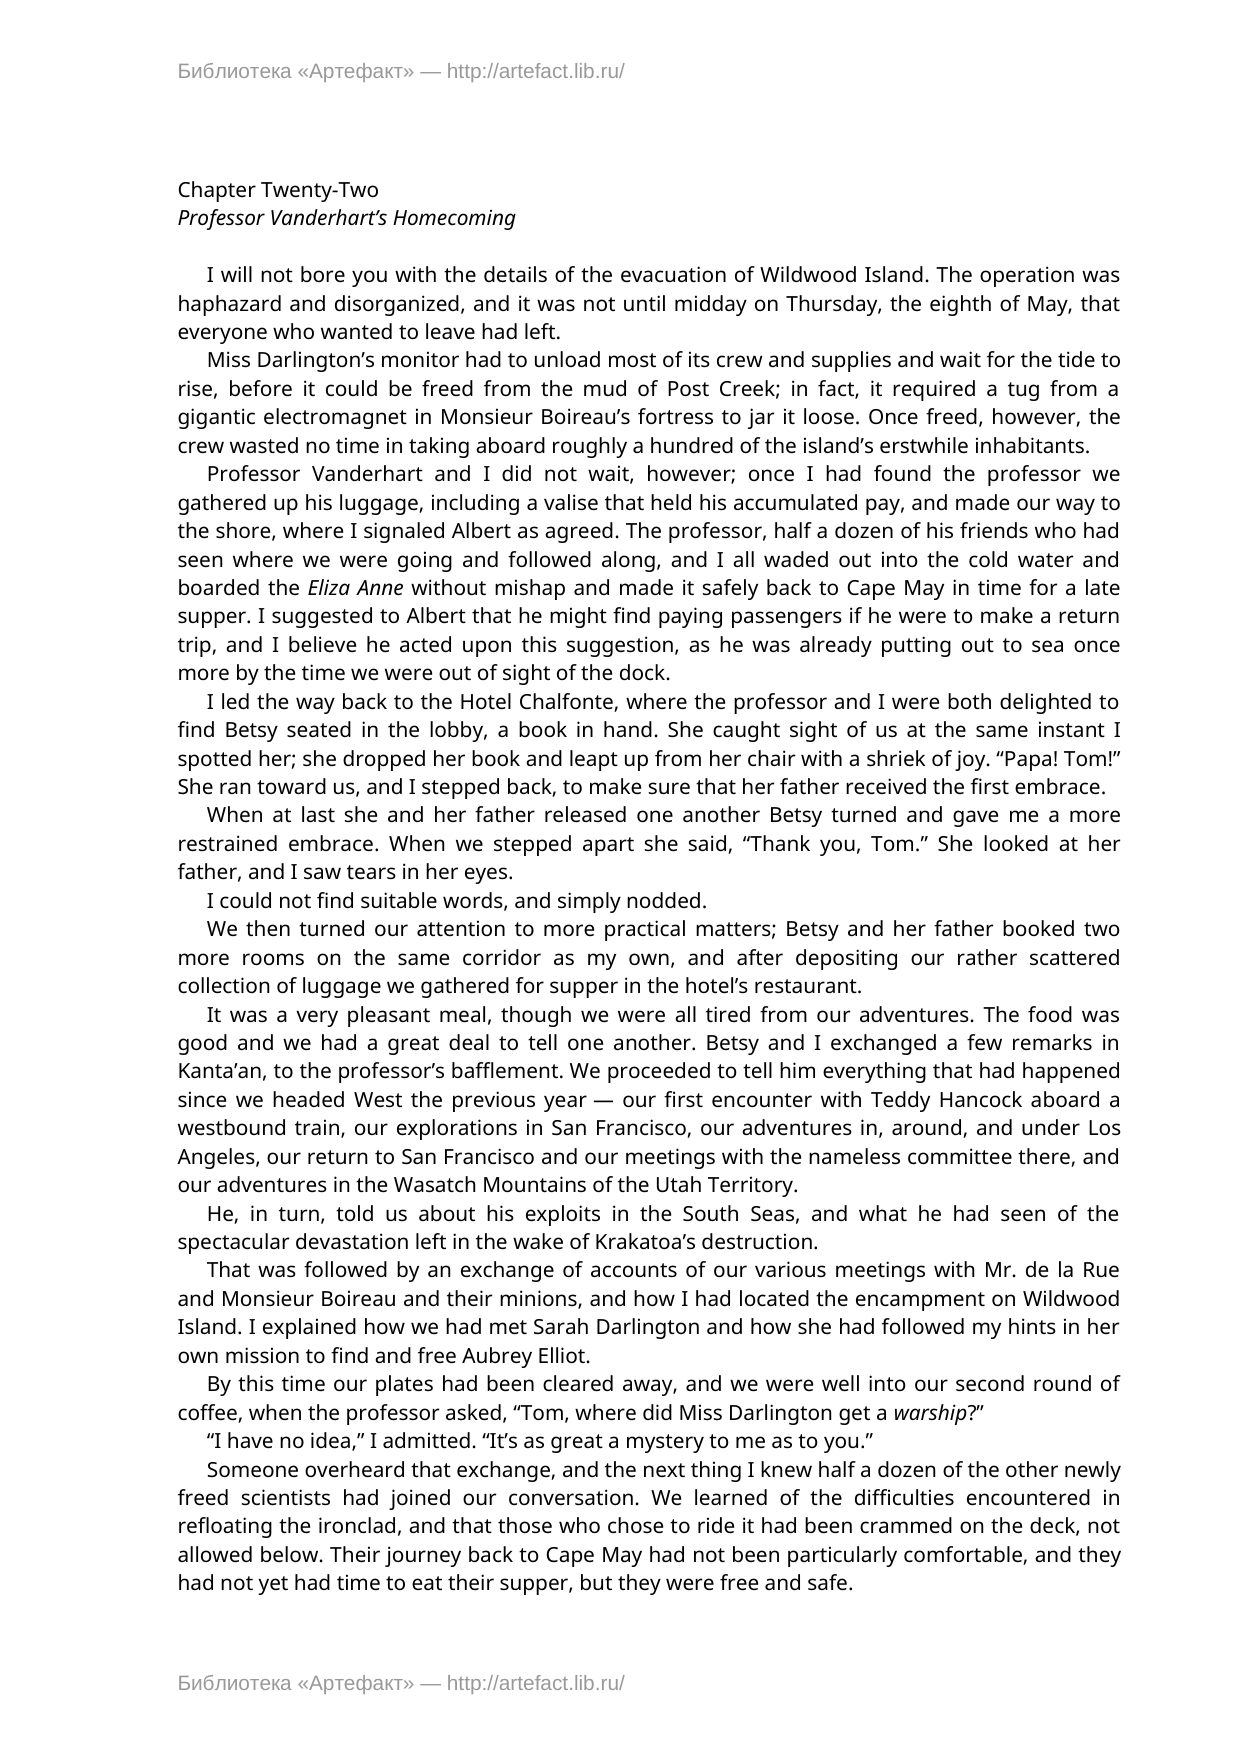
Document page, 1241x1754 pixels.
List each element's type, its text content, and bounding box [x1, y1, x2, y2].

text We then turned our attention to more practical matters; Betsy and her father booked two more rooms on the same corridor as my own, and after depositing our rather scattered collection of luggage we gathered for supper in the hotel’s restaurant. [177, 914, 1122, 1000]
text It was a very pleasant meal, though we were all tired from our adventures. The food was good and we had a great deal to tell one another. Betsy and I exchanged a few remarks in Kanta’an, to the professor’s bafflement. We proceeded to tell him everything that had happened since we headed West the previous year — our first encounter with Teddy Hancock aboard a westbound train, our explorations in San Francisco, our adventures in, around, and under Los Angeles, our return to San Francisco and our meetings with the nameless committee there, and our adventures in the Wasatch Mountains of the Utah Territory. [177, 1000, 1122, 1199]
text I will not bore you with the details of the evacuation of Wildwood Island. The operation was haphazard and disorganized, and it was not until midday on Thursday, the eighth of May, that everyone who wanted to leave had left. [177, 260, 1122, 346]
text Professor Vanderhart and I did not wait, however; once I had found the professor we gathered up his luggage, including a valise that held his accumulated pay, and made our way to the shore, where I signaled Albert as agreed. The professor, half a dozen of his friends who had seen where we were going and followed along, and I all waded out into the cold water and boarded the Eliza Anne without mishap and made it safely back to Cape May in time for a late supper. I suggested to Albert that he might find paying passengers if he were to make a return trip, and I believe he acted upon this suggestion, as he was already putting out to sea once more by the time we were out of sight of the dock. [177, 459, 1122, 687]
text Chapter Twenty-Two [177, 175, 1122, 203]
text That was followed by an exchange of accounts of our various meetings with Mr. de la Rue and Monsieur Boireau and their minions, and how I had located the encampment on Wildwood Island. I explained how we had met Sarah Darlington and how she had followed my hints in her own mission to find and free Aubrey Elliot. [177, 1256, 1122, 1369]
text I could not find suitable words, and simply nodded. [177, 886, 1122, 914]
text “I have no idea,” I admitted. “It’s as great a mystery to me as to you.” [177, 1426, 1122, 1455]
text Professor Vanderhart’s Homecoming [177, 203, 1122, 232]
text By this time our plates had been cleared away, and we were well into our second round of coffee, when the professor asked, “Tom, where did Miss Darlington get a warship?” [177, 1369, 1122, 1426]
text I led the way back to the Hotel Chalfonte, where the professor and I were both delighted to find Betsy seated in the lobby, a book in hand. She caught sight of us at the same instant I spotted her; she dropped her book and leapt up from her chair with a shriek of joy. “Papa! Tom!” She ran toward us, and I stepped back, to make sure that her father received the first embrace. [177, 687, 1122, 801]
text He, in turn, told us about his exploits in the South Seas, and what he had seen of the spectacular devastation left in the wake of Krakatoa’s destruction. [177, 1199, 1122, 1256]
text Someone overheard that exchange, and the next thing I knew half a dozen of the other newly freed scientists had joined our conversation. We learned of the difficulties encountered in refloating the ironclad, and that those who chose to ride it had been crammed on the deck, not allowed below. Their journey back to Cape May had not been particularly comfortable, and they had not yet had time to eat their supper, but they were free and safe. [177, 1455, 1122, 1597]
text Miss Darlington’s monitor had to unload most of its crew and supplies and wait for the tide to rise, before it could be freed from the mud of Post Creek; in fact, it required a tug from a gigantic electromagnet in Monsieur Boireau’s fortress to jar it loose. Once freed, however, the crew wasted no time in taking aboard roughly a hundred of the island’s erstwhile inhabitants. [177, 346, 1122, 459]
text When at last she and her father released one another Betsy turned and gave me a more restrained embrace. When we stepped apart she said, “Thank you, Tom.” She looked at her father, and I saw tears in her eyes. [177, 801, 1122, 886]
